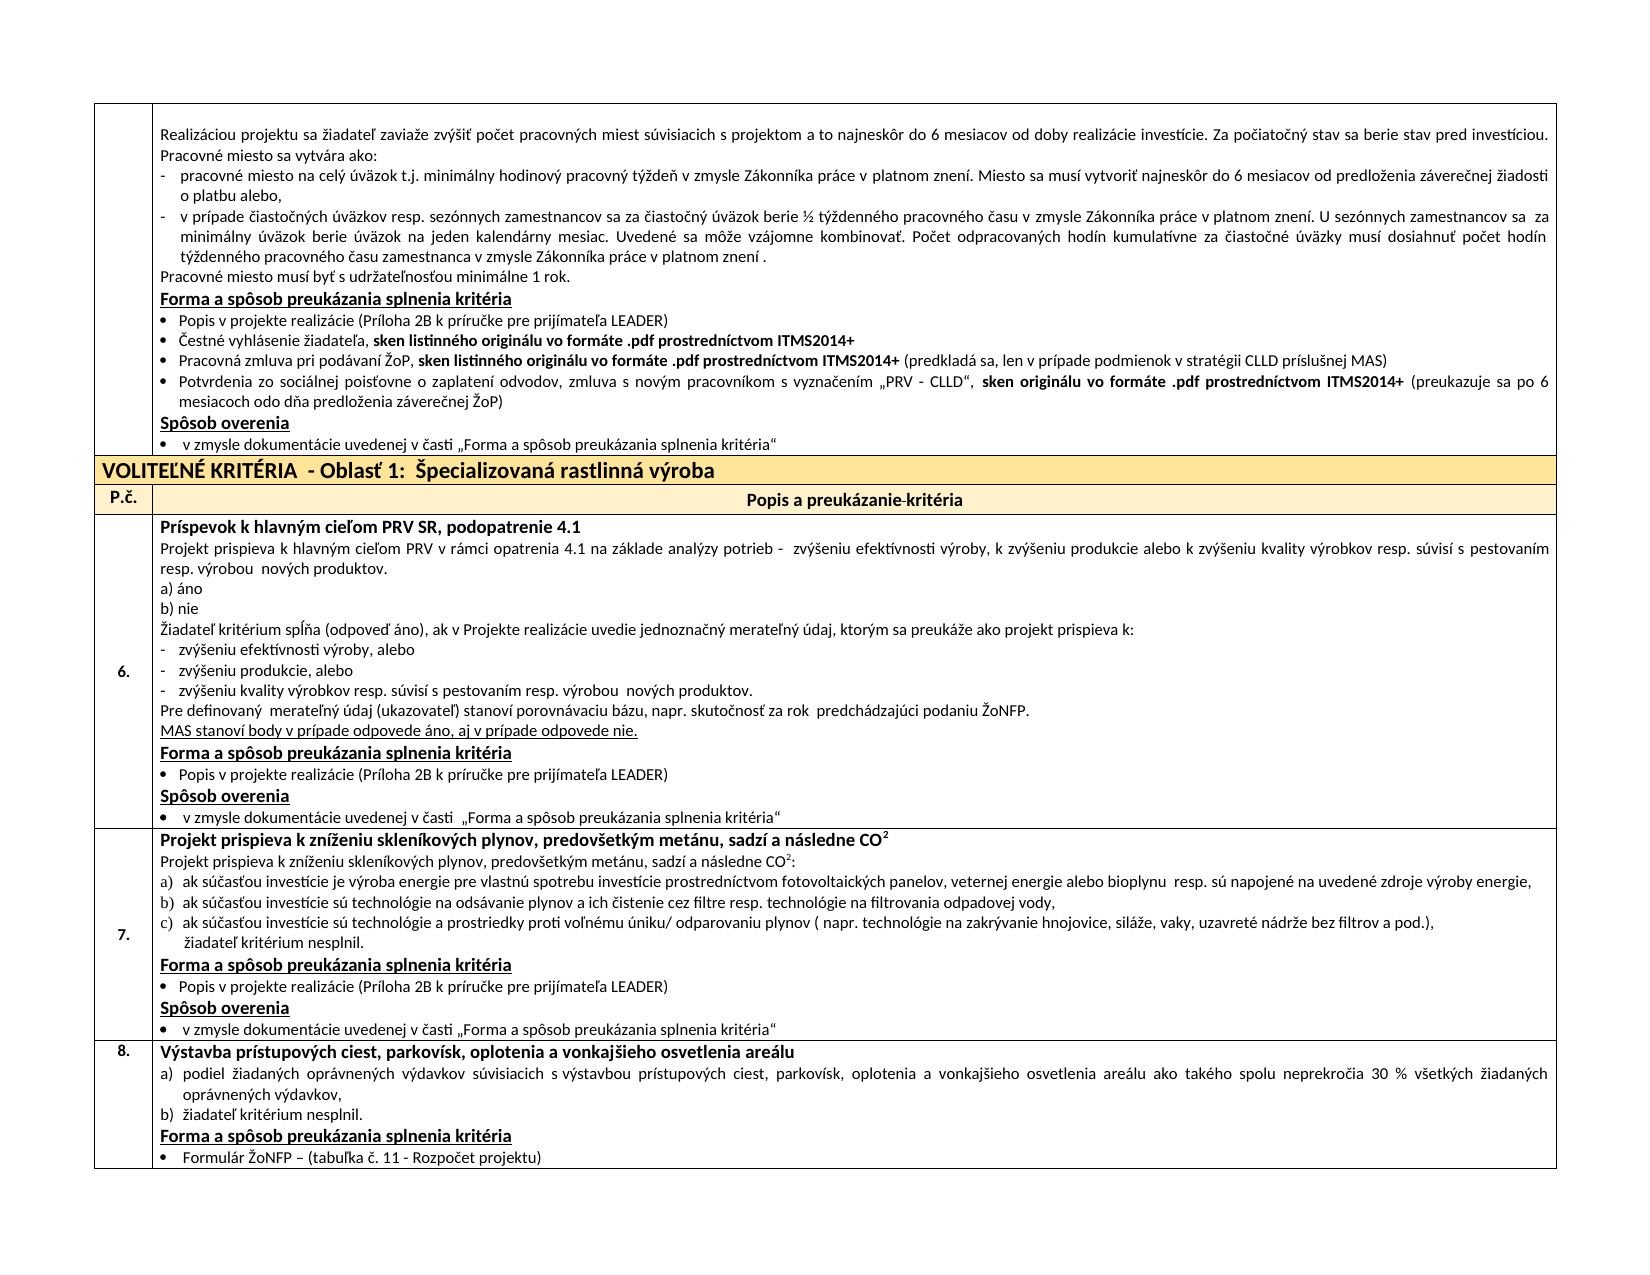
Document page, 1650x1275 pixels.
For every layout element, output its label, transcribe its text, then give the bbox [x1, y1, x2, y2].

table_cell 6. [95, 515, 152, 827]
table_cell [153, 1041, 1556, 1168]
table_cell 5. [95, 104, 152, 455]
table_cell Projekt prispieva k zníženiu skleníkových plynov, predovšetkým metánu, sadzí a následne CO2 Projekt prispieva k zníženiu skleníkových plynov, predovšetkým metánu, sadzí a následne CO2: ak súčasťou investície je výroba energie pre vlastnú spotrebu investície prostredníctvom fotovoltaických panelov, veternej energie alebo bioplynu resp. sú napojené na uvedené zdroje výroby energie, ak súčasťou investície sú technológie na odsávanie plynov a ich čistenie cez filtre resp. technológie na filtrovania odpadovej vody, ak súčasťou investície sú technológie a prostriedky proti voľnému úniku/ odparovaniu plynov ( napr. technológie na zakrývanie hnojovice, siláže, vaky, uzavreté nádrže bez filtrov a pod.), žiadateľ kritérium nesplnil. Forma a spôsob preukázania splnenia kritéria Popis v projekte realizácie (Príloha 2B k príručke pre prijímateľa LEADER) Spôsob overenia v zmysle dokumentácie uvedenej v časti „Forma a spôsob preukázania splnenia kritéria“ [153, 829, 1556, 1039]
table_cell Príspevok k hlavným cieľom PRV SR, podopatrenie 4.1 Projekt prispieva k hlavným cieľom PRV v rámci opatrenia 4.1 na základe analýzy potrieb - zvýšeniu efektívnosti výroby, k zvýšeniu produkcie alebo k zvýšeniu kvality výrobkov resp. súvisí s pestovaním resp. výrobou nových produktov. a) áno b) nie Žiadateľ kritérium spĺňa (odpoveď áno), ak v Projekte realizácie uvedie jednoznačný merateľný údaj, ktorým sa preukáže ako projekt prispieva k: zvýšeniu efektívnosti výroby, alebo zvýšeniu produkcie, alebo zvýšeniu kvality výrobkov resp. súvisí s pestovaním resp. výrobou nových produktov. Pre definovaný merateľný údaj (ukazovateľ) stanoví porovnávaciu bázu, napr. skutočnosť za rok predchádzajúci podaniu ŽoNFP. MAS stanoví body v prípade odpovede áno, aj v prípade odpovede nie. Forma a spôsob preukázania splnenia kritéria Popis v projekte realizácie (Príloha 2B k príručke pre prijímateľa LEADER) Spôsob overenia v zmysle dokumentácie uvedenej v časti „Forma a spôsob preukázania splnenia kritéria“ [153, 515, 1556, 827]
table_cell P.č. [95, 485, 152, 514]
table_cell 7. [95, 829, 152, 1039]
table_cell VOLITEĽNÉ KRITÉRIA - Oblasť 1: Špecializovaná rastlinná výroba [95, 456, 1556, 484]
table_cell 8. [95, 1041, 152, 1168]
table_cell Popis a preukázanie kritéria [153, 485, 1556, 514]
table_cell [153, 104, 1556, 455]
